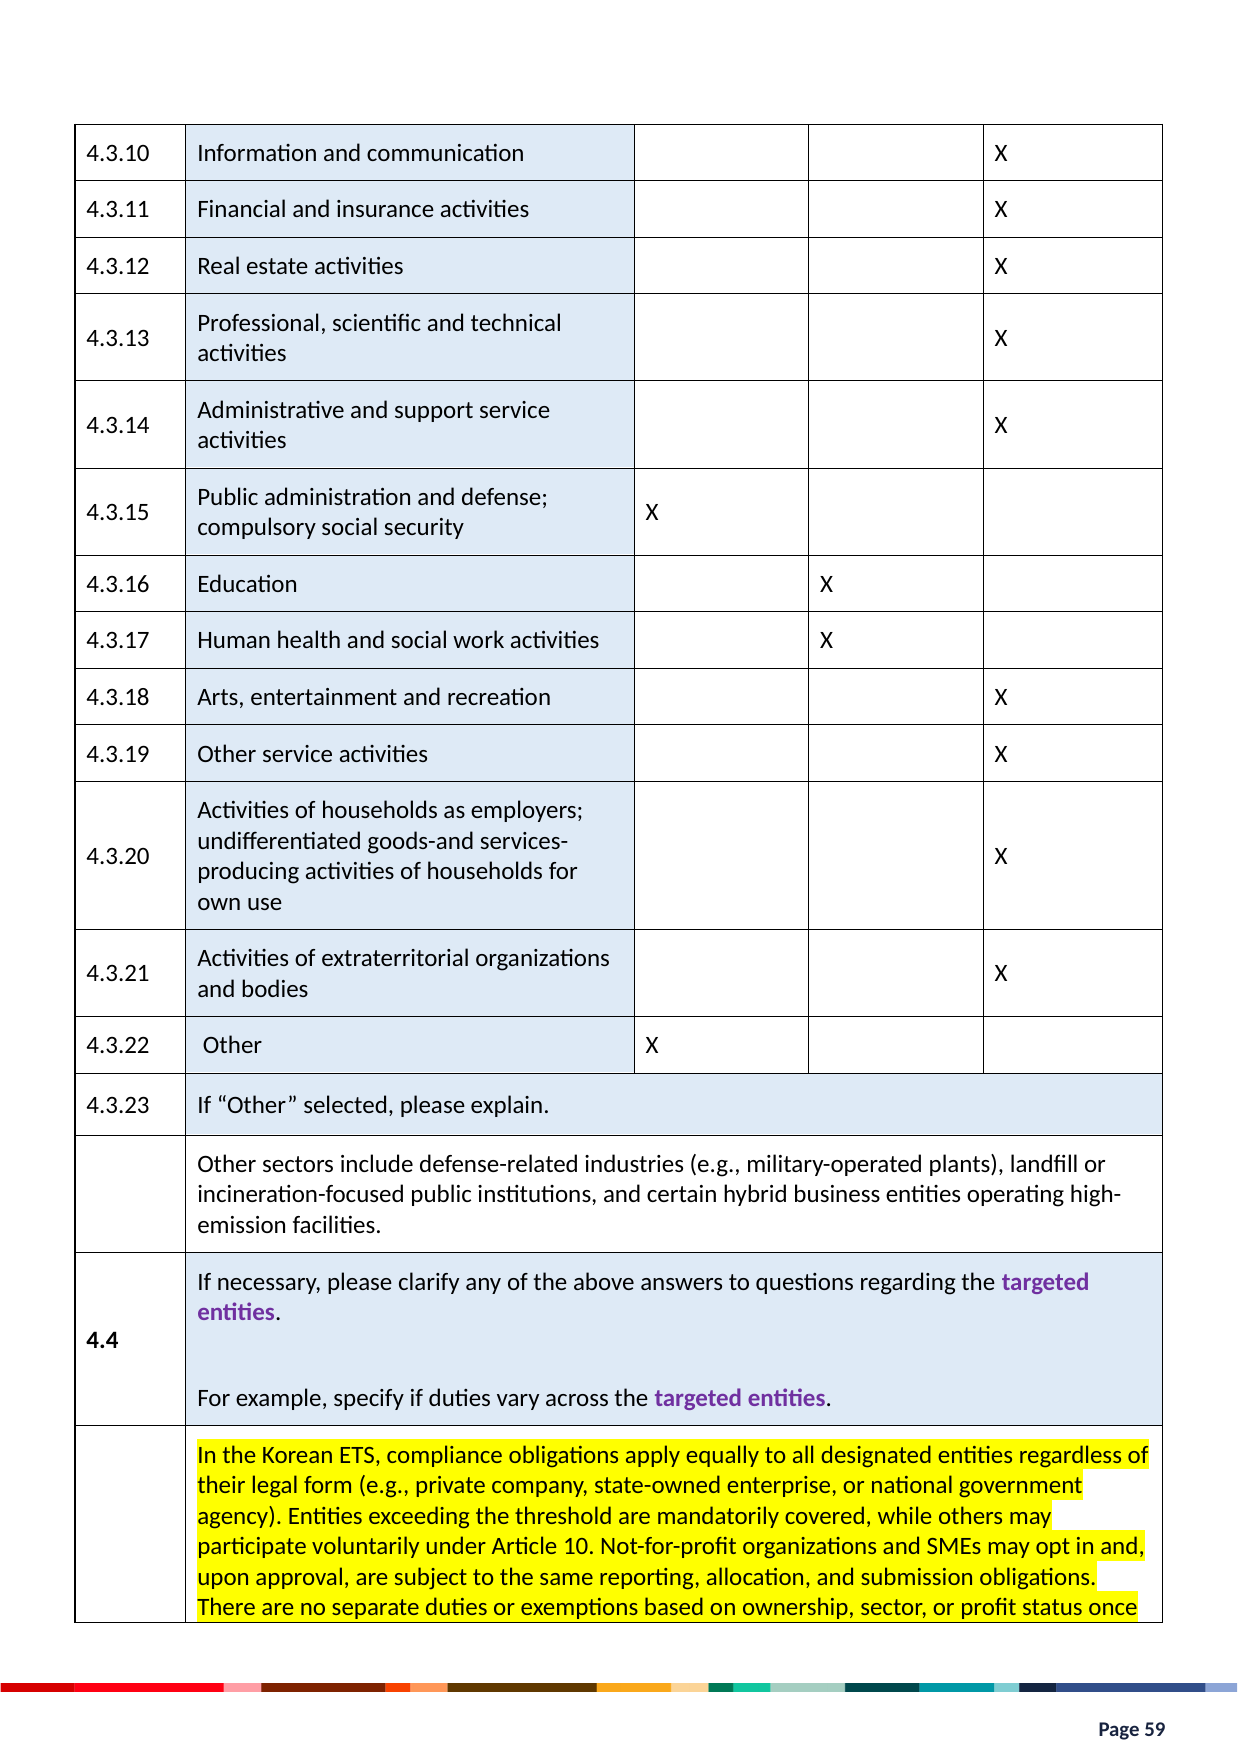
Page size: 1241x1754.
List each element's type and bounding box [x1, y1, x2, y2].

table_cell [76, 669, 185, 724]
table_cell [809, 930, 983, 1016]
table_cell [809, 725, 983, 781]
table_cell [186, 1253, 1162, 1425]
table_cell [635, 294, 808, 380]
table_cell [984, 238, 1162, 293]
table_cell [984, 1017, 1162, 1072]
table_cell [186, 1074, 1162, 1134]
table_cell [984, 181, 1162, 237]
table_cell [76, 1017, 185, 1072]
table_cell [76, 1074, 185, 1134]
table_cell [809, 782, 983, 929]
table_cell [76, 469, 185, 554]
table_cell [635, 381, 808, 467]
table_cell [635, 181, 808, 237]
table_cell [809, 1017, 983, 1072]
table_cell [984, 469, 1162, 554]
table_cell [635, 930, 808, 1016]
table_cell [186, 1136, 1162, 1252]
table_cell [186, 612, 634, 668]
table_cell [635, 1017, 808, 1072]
picture [0, 1683, 1236, 1692]
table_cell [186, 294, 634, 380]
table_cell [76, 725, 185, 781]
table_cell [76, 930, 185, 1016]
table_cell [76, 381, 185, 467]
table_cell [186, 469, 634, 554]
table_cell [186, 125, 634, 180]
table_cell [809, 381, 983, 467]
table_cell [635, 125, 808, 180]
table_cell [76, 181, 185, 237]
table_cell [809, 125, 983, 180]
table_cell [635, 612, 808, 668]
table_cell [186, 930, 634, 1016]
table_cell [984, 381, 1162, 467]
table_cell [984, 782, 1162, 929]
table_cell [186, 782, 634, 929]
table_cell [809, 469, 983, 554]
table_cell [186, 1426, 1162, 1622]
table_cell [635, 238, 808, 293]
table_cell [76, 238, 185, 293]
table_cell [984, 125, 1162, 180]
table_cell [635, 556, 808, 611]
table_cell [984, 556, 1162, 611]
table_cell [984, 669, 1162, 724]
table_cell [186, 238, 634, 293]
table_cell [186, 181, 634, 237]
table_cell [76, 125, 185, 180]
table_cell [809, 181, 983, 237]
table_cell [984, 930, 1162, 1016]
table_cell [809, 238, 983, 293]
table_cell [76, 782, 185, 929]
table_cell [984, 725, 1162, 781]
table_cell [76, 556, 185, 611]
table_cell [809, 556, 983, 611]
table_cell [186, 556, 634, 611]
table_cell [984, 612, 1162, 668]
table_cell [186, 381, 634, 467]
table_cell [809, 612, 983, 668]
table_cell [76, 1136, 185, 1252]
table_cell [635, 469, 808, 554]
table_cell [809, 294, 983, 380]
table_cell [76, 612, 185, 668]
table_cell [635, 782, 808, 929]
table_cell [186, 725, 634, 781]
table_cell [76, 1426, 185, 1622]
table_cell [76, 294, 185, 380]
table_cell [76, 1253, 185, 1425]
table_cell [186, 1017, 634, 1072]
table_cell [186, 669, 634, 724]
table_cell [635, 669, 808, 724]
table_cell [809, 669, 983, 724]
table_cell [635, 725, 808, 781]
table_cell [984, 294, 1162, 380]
